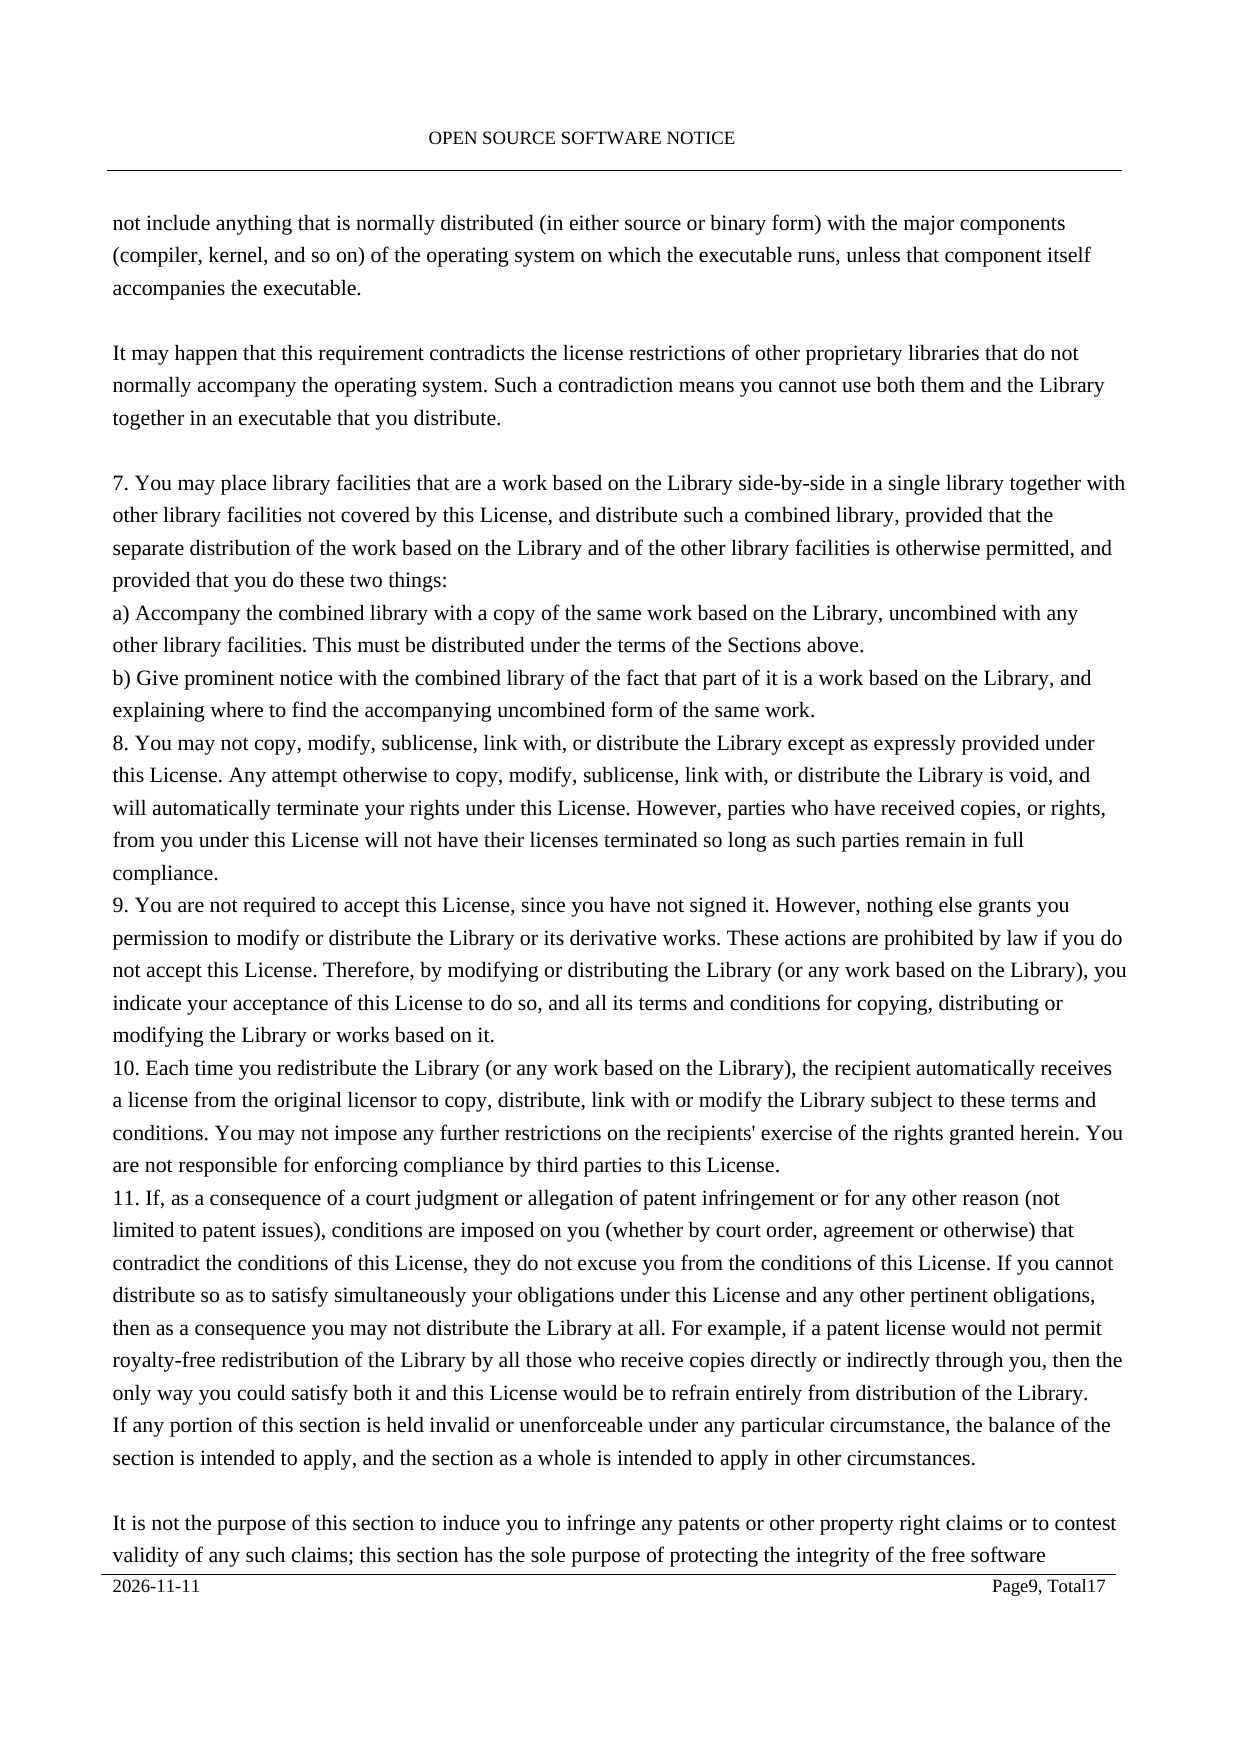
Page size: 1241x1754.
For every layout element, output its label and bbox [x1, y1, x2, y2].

text [112, 206, 1128, 1571]
